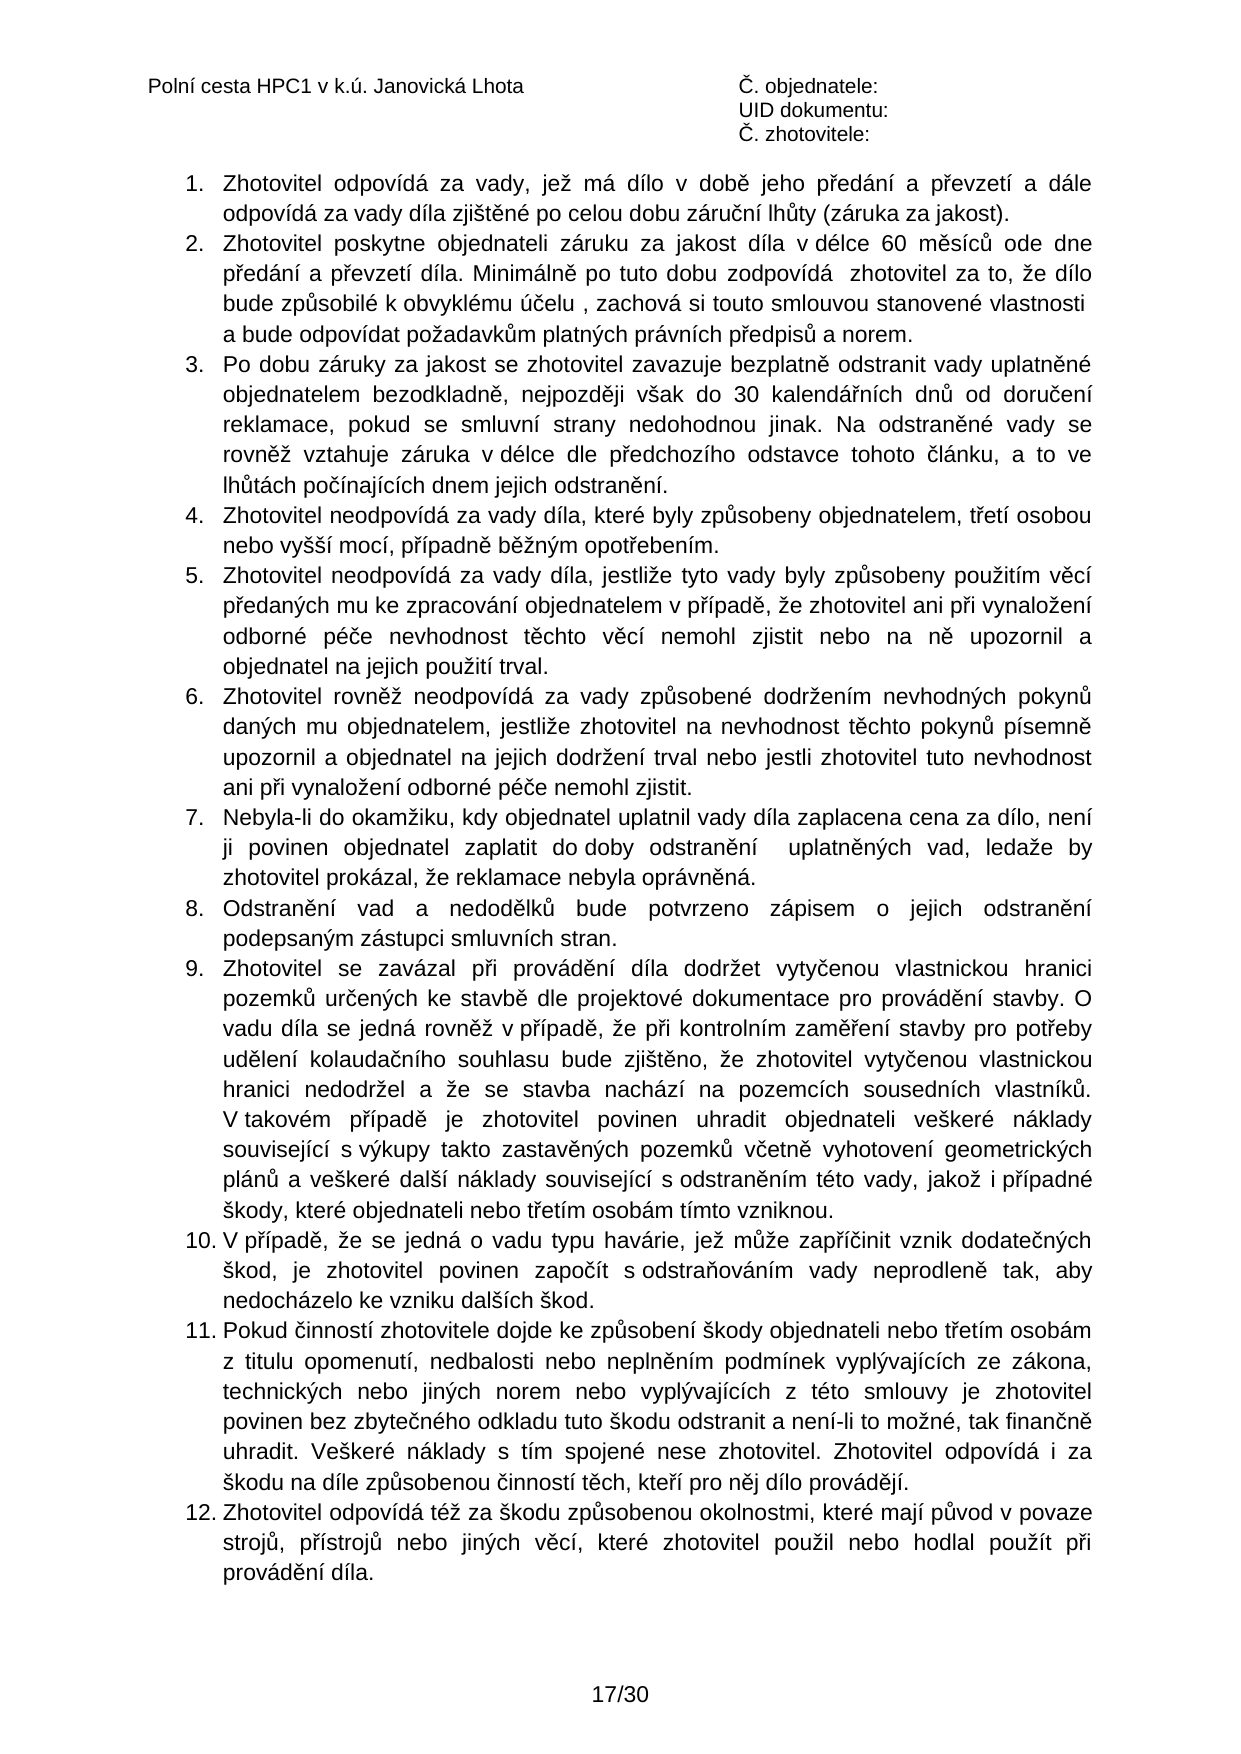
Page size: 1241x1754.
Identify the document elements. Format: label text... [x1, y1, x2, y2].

list Zhotovitel neodpovídá za vady díla, které byly způsobeny objednatelem, třetí osobou nebo vyšší mocí, případně běžným opotřebením. [185, 502, 1093, 558]
list Nebyla-li do okamžiku, kdy objednatel uplatnil vady díla zaplacena cena za dílo, není ji povinen objednatel zaplatit do doby odstranění uplatněných vad, ledaže by zhotovitel prokázal, že reklamace nebyla oprávněná. [185, 804, 1093, 891]
list V případě, že se jedná o vadu typu havárie, jež může zapříčinit vznik dodatečných škod, je zhotovitel povinen započít s odstraňováním vady neprodleně tak, aby nedocházelo ke vzniku dalších škod. [185, 1227, 1093, 1314]
list Zhotovitel se zavázal při provádění díla dodržet vytyčenou vlastnickou hranici pozemků určených ke stavbě dle projektové dokumentace pro provádění stavby. O vadu díla se jedná rovněž v případě, že při kontrolním zaměření stavby pro potřeby udělení kolaudačního souhlasu bude zjištěno, že zhotovitel vytyčenou vlastnickou hranici nedodržel a že se stavba nachází na pozemcích sousedních vlastníků. V takovém případě je zhotovitel povinen uhradit objednateli veškeré náklady související s výkupy takto zastavěných pozemků včetně vyhotovení geometrických plánů a veškeré další náklady související s odstraněním této vady, jakož i případné škody, které objednateli nebo třetím osobám tímto vzniknou. [185, 955, 1093, 1223]
list Odstranění vad a nedodělků bude potvrzeno zápisem o jejich odstranění podepsaným zástupci smluvních stran. [185, 894, 1093, 951]
list Zhotovitel odpovídá za vady, jež má dílo v době jeho předání a převzetí a dále odpovídá za vady díla zjištěné po celou dobu záruční lhůty (záruka za jakost). [185, 169, 1093, 226]
list Zhotovitel poskytne objednateli záruku za jakost díla v délce 60 měsíců ode dne předání a převzetí díla. Minimálně po tuto dobu zodpovídá zhotovitel za to, že dílo bude způsobilé k obvyklému účelu , zachová si touto smlouvou stanovené vlastnosti a bude odpovídat požadavkům platných právních předpisů a norem. [185, 230, 1093, 347]
list Zhotovitel neodpovídá za vady díla, jestliže tyto vady byly způsobeny použitím věcí předaných mu ke zpracování objednatelem v případě, že zhotovitel ani při vynaložení odborné péče nevhodnost těchto věcí nemohl zjistit nebo na ně upozornil a objednatel na jejich použití trval. [185, 562, 1093, 679]
list Po dobu záruky za jakost se zhotovitel zavazuje bezplatně odstranit vady uplatněné objednatelem bezodkladně, nejpozději však do 30 kalendářních dnů od doručení reklamace, pokud se smluvní strany nedohodnou jinak. Na odstraněné vady se rovněž vztahuje záruka v délce dle předchozího odstavce tohoto článku, a to ve lhůtách počínajících dnem jejich odstranění. [185, 351, 1093, 498]
list Pokud činností zhotovitele dojde ke způsobení škody objednateli nebo třetím osobám z titulu opomenutí, nedbalosti nebo neplněním podmínek vyplývajících ze zákona, technických nebo jiných norem nebo vyplývajících z této smlouvy je zhotovitel povinen bez zbytečného odkladu tuto škodu odstranit a není-li to možné, tak finančně uhradit. Veškeré náklady s tím spojené nese zhotovitel. Zhotovitel odpovídá i za škodu na díle způsobenou činností těch, kteří pro něj dílo provádějí. [185, 1317, 1093, 1495]
list Zhotovitel rovněž neodpovídá za vady způsobené dodržením nevhodných pokynů daných mu objednatelem, jestliže zhotovitel na nevhodnost těchto pokynů písemně upozornil a objednatel na jejich dodržení trval nebo jestli zhotovitel tuto nevhodnost ani při vynaložení odborné péče nemohl zjistit. [185, 683, 1093, 800]
list Zhotovitel odpovídá též za škodu způsobenou okolnostmi, které mají původ v povaze strojů, přístrojů nebo jiných věcí, které zhotovitel použil nebo hodlal použít při provádění díla. [185, 1499, 1093, 1586]
